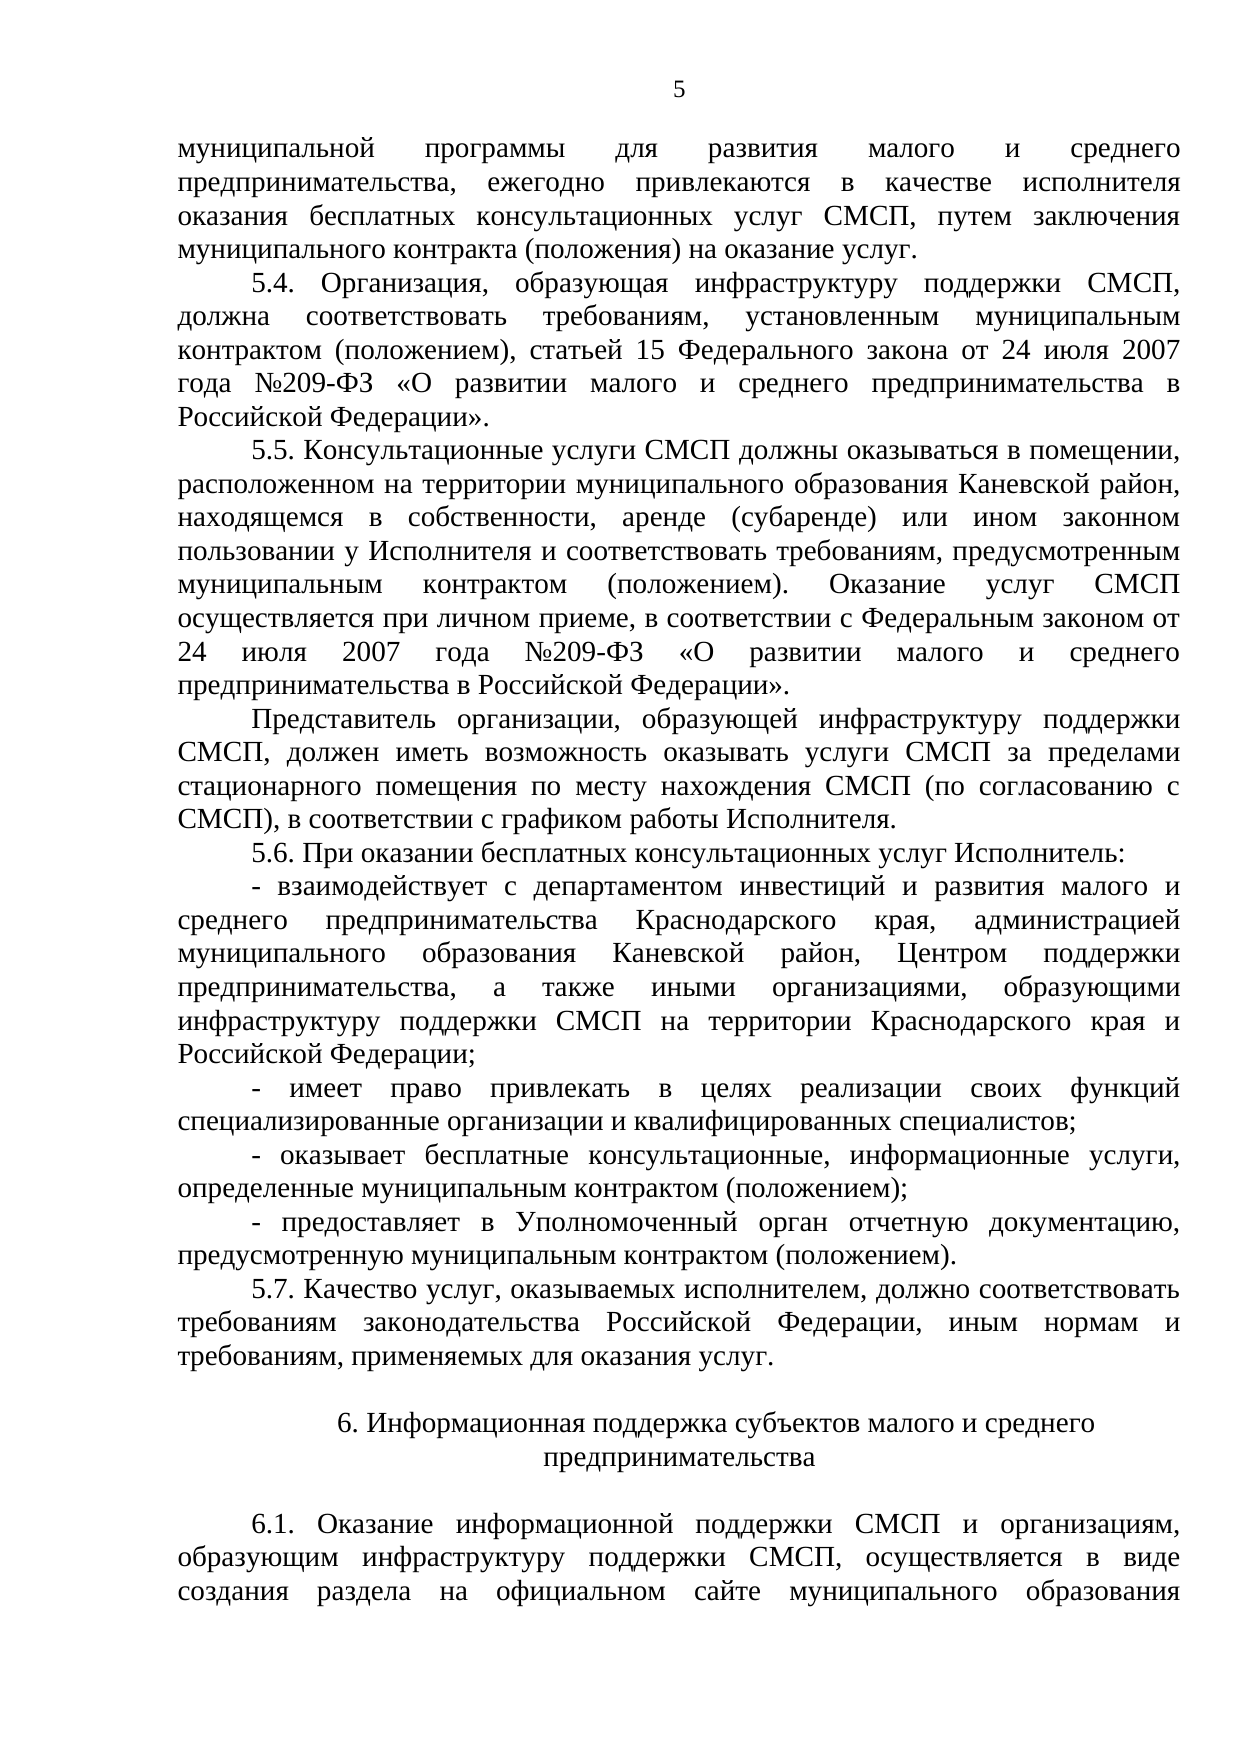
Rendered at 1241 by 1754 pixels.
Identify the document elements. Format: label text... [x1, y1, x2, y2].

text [177, 1506, 1181, 1606]
text - оказывает бесплатные консультационные, информационные услуги, определенные муниципальным контрактом (положением); [177, 1137, 1181, 1204]
text Представитель организации, образующей инфраструктуру поддержки СМСП, должен иметь возможность оказывать услуги СМСП за пределами стационарного помещения по месту нахождения СМСП (по согласованию с СМСП), в соответствии с графиком работы Исполнителя. [177, 701, 1181, 835]
text - взаимодействует с департаментом инвестиций и развития малого и среднего предпринимательства Краснодарского края, администрацией муниципального образования Каневской район, Центром поддержки предпринимательства, а также иными организациями, образующими инфраструктуру поддержки СМСП на территории Краснодарского края и Российской Федерации; [177, 868, 1181, 1070]
text - имеет право привлекать в целях реализации своих функций специализированные организации и квалифицированных специалистов; [177, 1070, 1181, 1137]
text 6. Информационная поддержка субъектов малого и среднего предпринимательства [177, 1405, 1181, 1472]
text 5.4. Организация, образующая инфраструктуру поддержки СМСП, должна соответствовать требованиям, установленным муниципальным контрактом (положением), статьей 15 Федерального закона от 24 июля 2007 года №209-ФЗ «О развитии малого и среднего предпринимательства в Российской Федерации». [177, 265, 1181, 432]
text - предоставляет в Уполномоченный орган отчетную документацию, предусмотренную муниципальным контрактом (положением). [177, 1204, 1181, 1271]
text 5.5. Консультационные услуги СМСП должны оказываться в помещении, расположенном на территории муниципального образования Каневской район, находящемся в собственности, аренде (субаренде) или ином законном пользовании у Исполнителя и соответствовать требованиям, предусмотренным муниципальным контрактом (положением). Оказание услуг СМСП осуществляется при личном приеме, в соответствии с Федеральным законом от 24 июля 2007 года №209-ФЗ «О развитии малого и среднего предпринимательства в Российской Федерации». [177, 432, 1181, 701]
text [177, 131, 1181, 265]
text 5.6. При оказании бесплатных консультационных услуг Исполнитель: [177, 835, 1181, 868]
text 5.7. Качество услуг, оказываемых исполнителем, должно соответствовать требованиям законодательства Российской Федерации, иным нормам и требованиям, применяемых для оказания услуг. [177, 1271, 1181, 1372]
